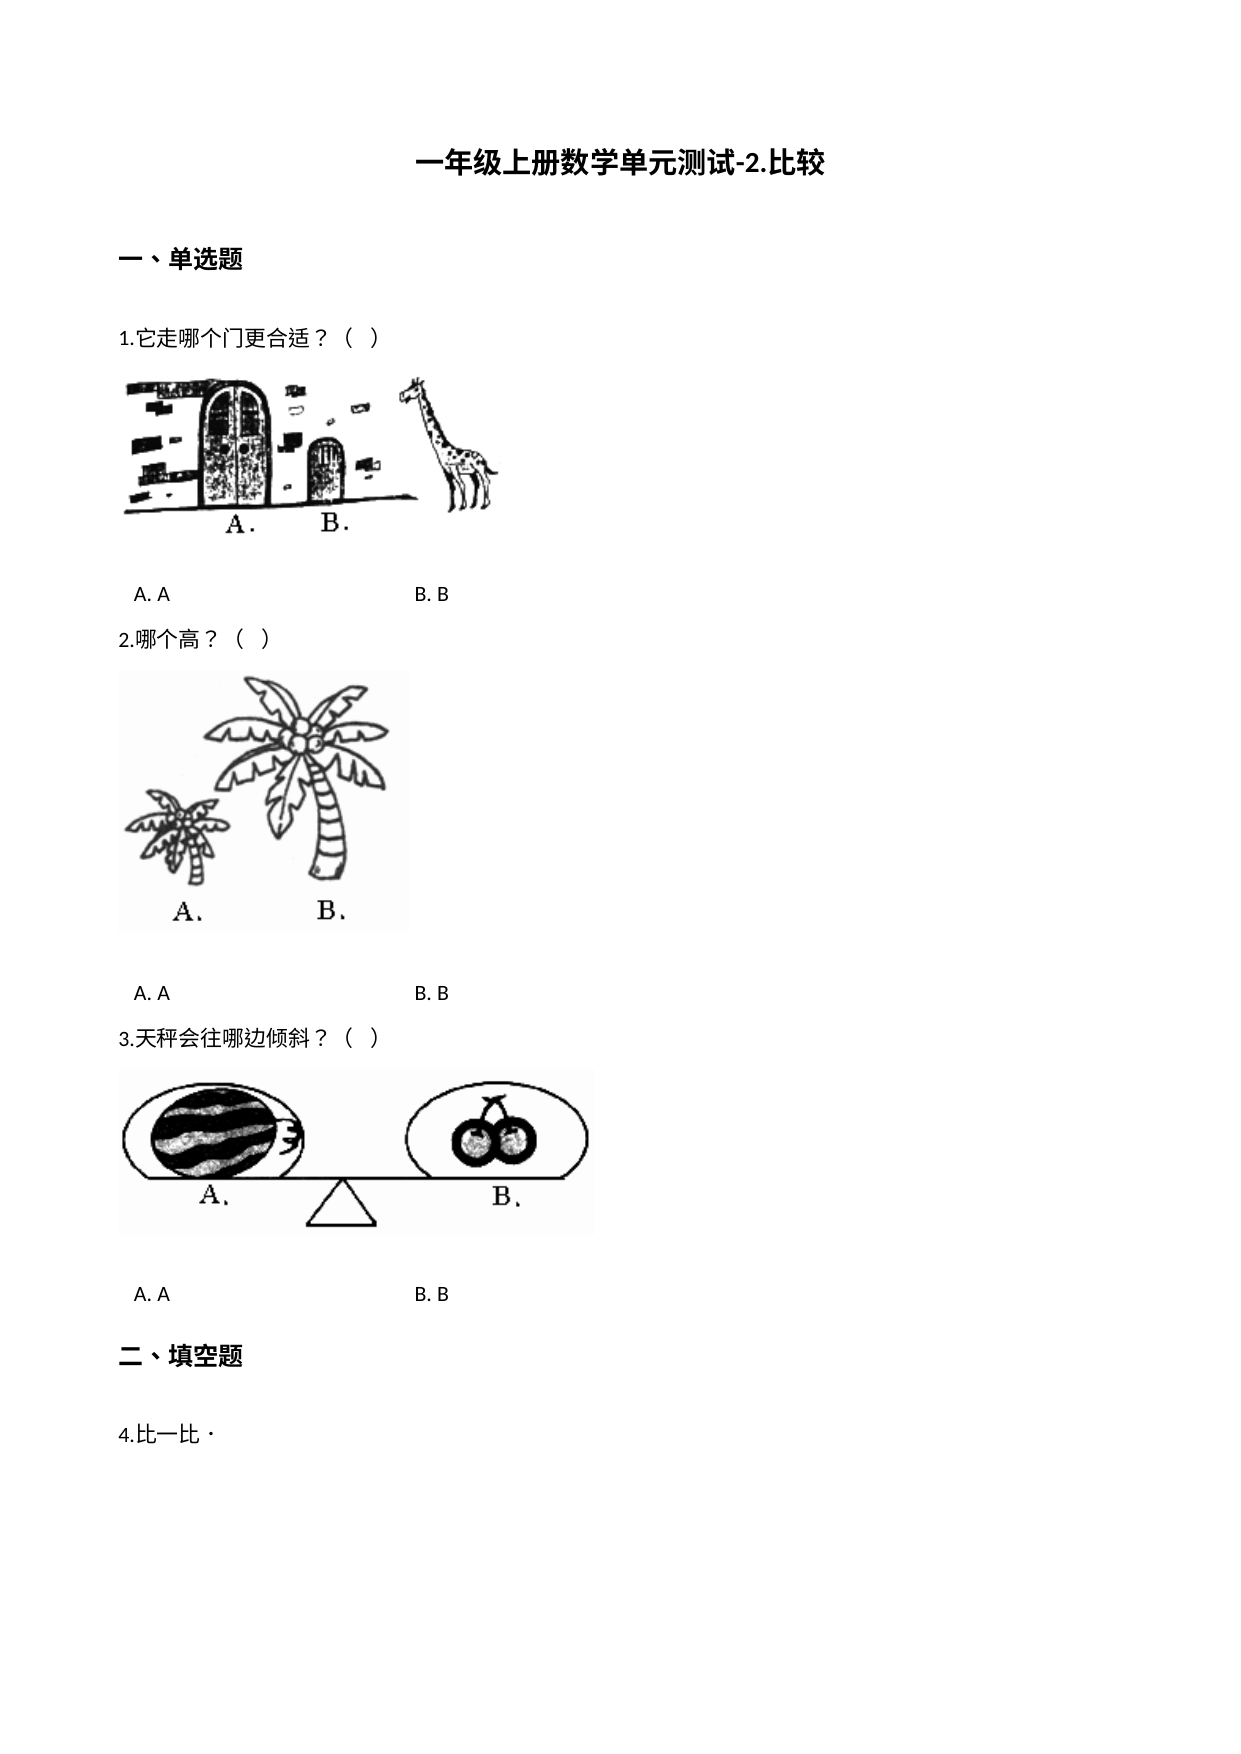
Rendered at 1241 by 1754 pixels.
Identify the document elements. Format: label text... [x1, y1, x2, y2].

text 4.比一比． [118, 1418, 1122, 1450]
picture [409, 993, 415, 1001]
picture [118, 1069, 595, 1235]
text 2.哪个高？（ ） [118, 623, 1122, 655]
text A. A B. B [134, 976, 1122, 1008]
text 二、填空题 [118, 1323, 1122, 1388]
text 一、单选题 [118, 227, 1122, 292]
text 一年级上册数学单元测试-2.比较 [118, 129, 1122, 194]
picture [409, 595, 415, 602]
text 1.它走哪个门更合适？（ ） [118, 321, 1122, 354]
picture [118, 670, 409, 932]
text A. A B. B [134, 577, 1122, 609]
picture [409, 1295, 415, 1302]
text A. A B. B [134, 1278, 1122, 1310]
picture [118, 368, 503, 538]
text 3.天秤会往哪边倾斜？（ ） [118, 1022, 1122, 1054]
